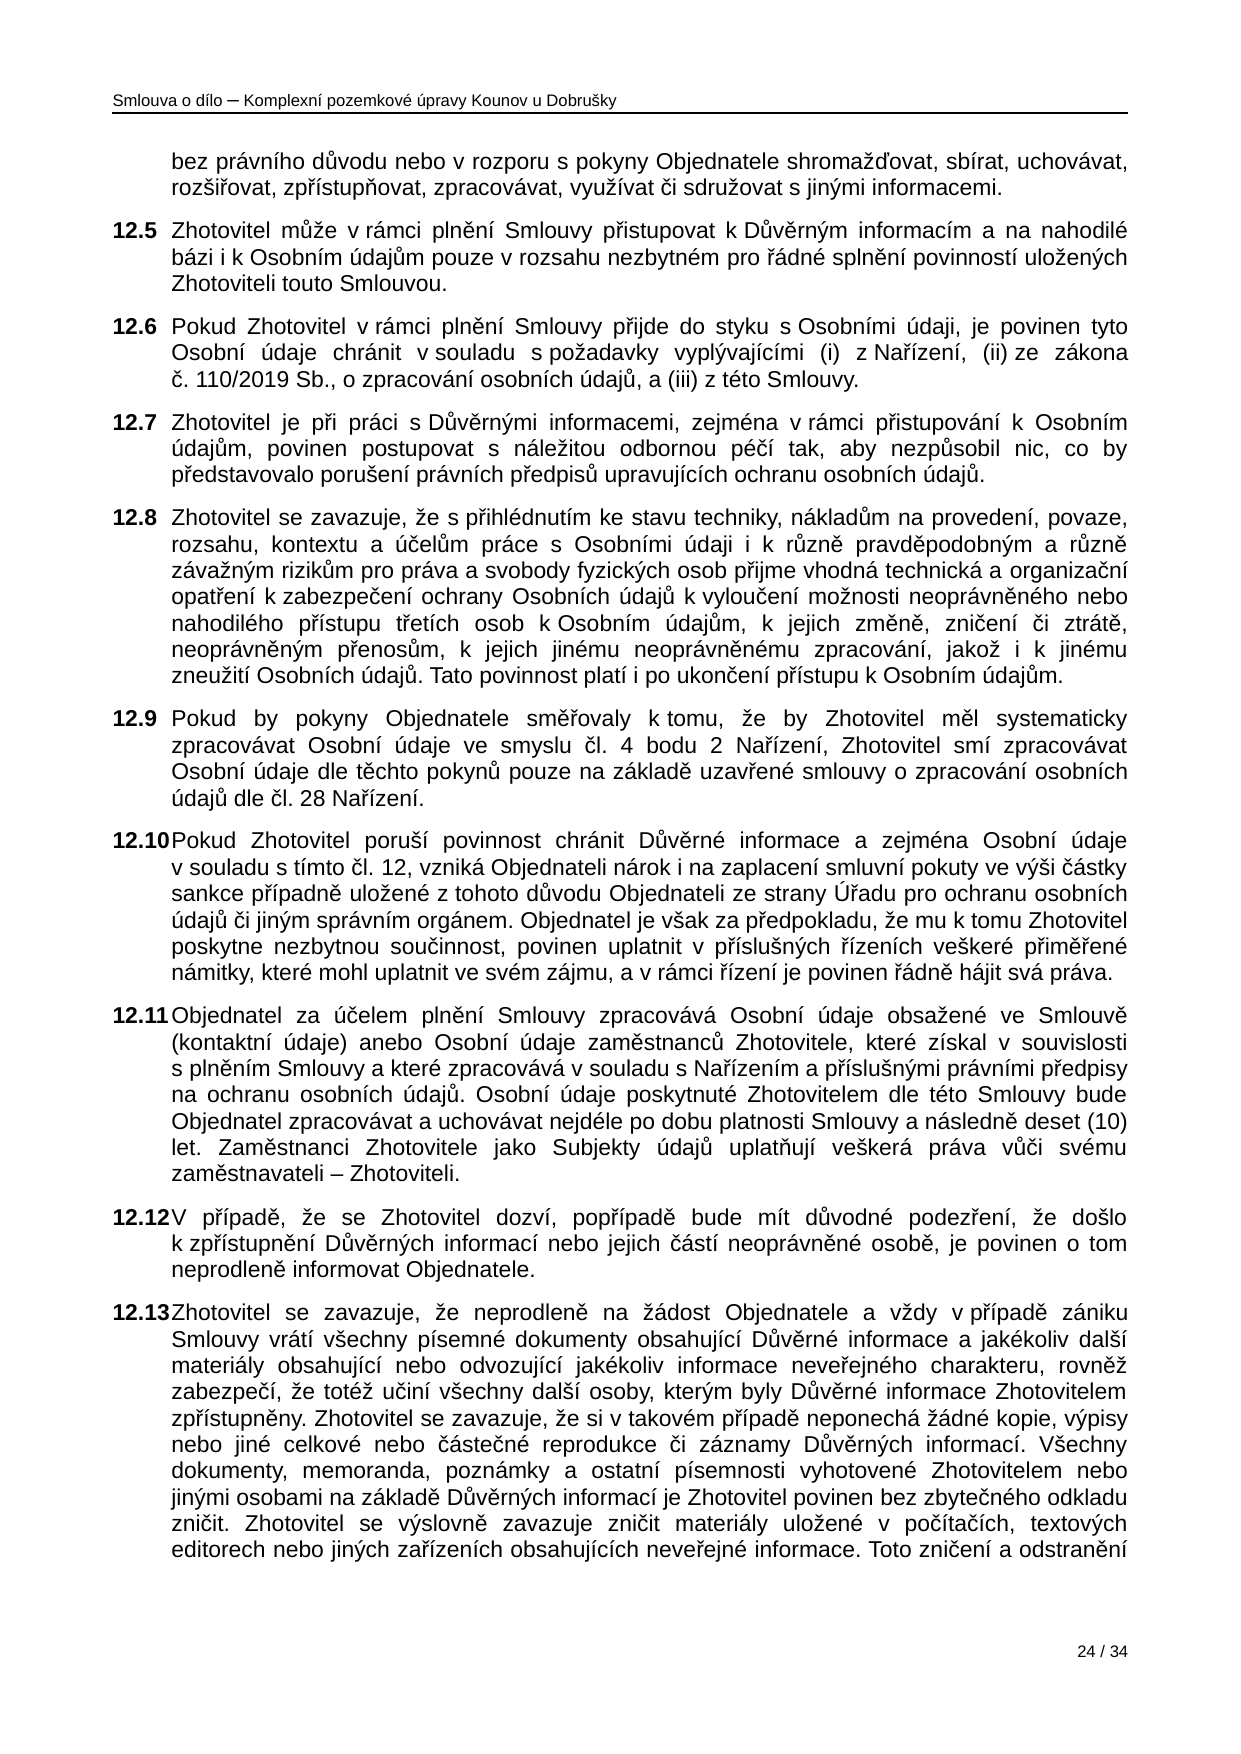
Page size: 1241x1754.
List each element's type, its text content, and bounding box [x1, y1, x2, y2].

text Objednatel za účelem plnění Smlouvy zpracovává Osobní údaje obsažené ve Smlouvě (kontaktní údaje) anebo Osobní údaje zaměstnanců Zhotovitele, které získal v souvislosti s plněním Smlouvy a které zpracovává v souladu s Nařízením a příslušnými právními předpisy na ochranu osobních údajů. Osobní údaje poskytnuté Zhotovitelem dle této Smlouvy bude Objednatel zpracovávat a uchovávat nejdéle po dobu platnosti Smlouvy a následně deset (10) let. Zaměstnanci Zhotovitele jako Subjekty údajů uplatňují veškerá práva vůči svému zaměstnavateli – Zhotoviteli. [112, 1002, 1128, 1187]
text Zhotovitel je při práci s Důvěrnými informacemi, zejména v rámci přistupování k Osobním údajům, povinen postupovat s náležitou odbornou péčí tak, aby nezpůsobil nic, co by představovalo porušení právních předpisů upravujících ochranu osobních údajů. [112, 408, 1128, 488]
text V případě, že se Zhotovitel dozví, popřípadě bude mít důvodné podezření, že došlo k zpřístupnění Důvěrných informací nebo jejich částí neoprávněné osobě, je povinen o tom neprodleně informovat Objednatele. [112, 1203, 1128, 1282]
text Zhotovitel se zavazuje, že s přihlédnutím ke stavu techniky, nákladům na provedení, povaze, rozsahu, kontextu a účelům práce s Osobními údaji i k různě pravděpodobným a různě závažným rizikům pro práva a svobody fyzických osob přijme vhodná technická a organizační opatření k zabezpečení ochrany Osobních údajů k vyloučení možnosti neoprávněného nebo nahodilého přístupu třetích osob k Osobním údajům, k jejich změně, zničení či ztrátě, neoprávněným přenosům, k jejich jinému neoprávněnému zpracování, jakož i k jinému zneužití Osobních údajů. Tato povinnost platí i po ukončení přístupu k Osobním údajům. [112, 504, 1128, 689]
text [112, 148, 1128, 200]
text Pokud Zhotovitel v rámci plnění Smlouvy přijde do styku s Osobními údaji, je povinen tyto Osobní údaje chránit v souladu s požadavky vyplývajícími (i) z Nařízení, (ii) ze zákona č. 110/2019 Sb., o zpracování osobních údajů, a (iii) z této Smlouvy. [112, 313, 1128, 392]
text Pokud Zhotovitel poruší povinnost chránit Důvěrné informace a zejména Osobní údaje v souladu s tímto čl. 12, vzniká Objednateli nárok i na zaplacení smluvní pokuty ve výši částky sankce případně uložené z tohoto důvodu Objednateli ze strany Úřadu pro ochranu osobních údajů či jiným správním orgánem. Objednatel je však za předpokladu, že mu k tomu Zhotovitel poskytne nezbytnou součinnost, povinen uplatnit v příslušných řízeních veškeré přiměřené námitky, které mohl uplatnit ve svém zájmu, a v rámci řízení je povinen řádně hájit svá práva. [112, 827, 1128, 986]
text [112, 1299, 1128, 1563]
text Zhotovitel může v rámci plnění Smlouvy přistupovat k Důvěrným informacím a na nahodilé bázi i k Osobním údajům pouze v rozsahu nezbytném pro řádné splnění povinností uložených Zhotoviteli touto Smlouvou. [112, 217, 1128, 296]
text Pokud by pokyny Objednatele směřovaly k tomu, že by Zhotovitel měl systematicky zpracovávat Osobní údaje ve smyslu čl. 4 bodu 2 Nařízení, Zhotovitel smí zpracovávat Osobní údaje dle těchto pokynů pouze na základě uzavřené smlouvy o zpracování osobních údajů dle čl. 28 Nařízení. [112, 705, 1128, 811]
